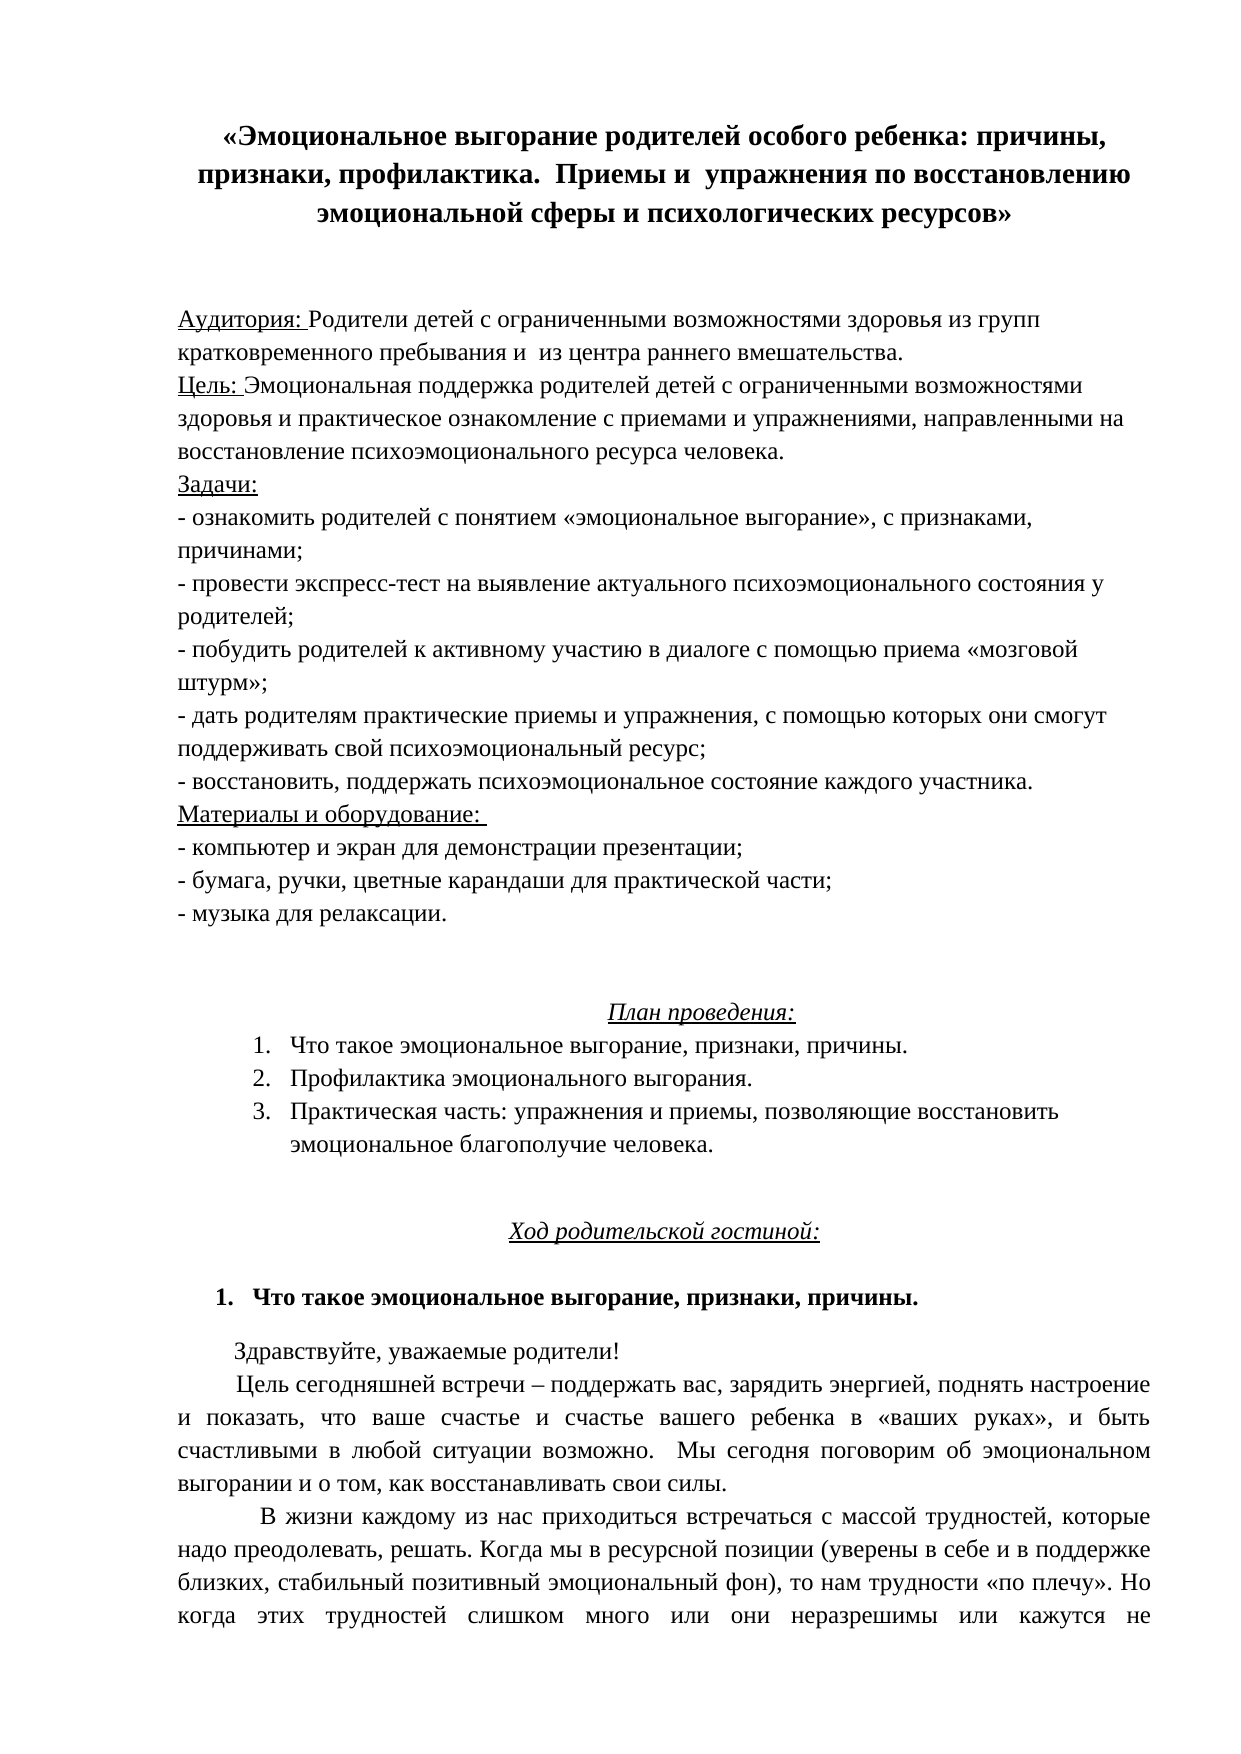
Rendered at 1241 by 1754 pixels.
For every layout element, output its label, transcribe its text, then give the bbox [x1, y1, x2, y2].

text - компьютер и экран для демонстрации презентации; [177, 832, 1152, 861]
text - бумага, ручки, цветные карандаши для практической части; [177, 865, 1152, 894]
text - музыка для релаксации. [177, 898, 1152, 960]
list Что такое эмоциональное выгорание, признаки, причины. [252, 1030, 1152, 1059]
text Задачи: [177, 469, 1152, 498]
text - побудить родителей к активному участию в диалоге с помощью приема «мозговой штурм»; [177, 634, 1152, 696]
text «Эмоциональное выгорание родителей особого ребенка: причины, признаки, профилактика. Приемы и упражнения по восстановлению эмоциональной сферы и психологических ресурсов» [177, 118, 1152, 229]
text - провести экспресс-тест на выявление актуального психоэмоционального состояния у родителей; [177, 568, 1152, 630]
text Здравствуйте, уважаемые родители! [177, 1336, 1152, 1365]
text Цель сегодняшней встречи – поддержать вас, зарядить энергией, поднять настроение и показать, что ваше счастье и счастье вашего ребенка в «ваших руках», и быть счастливыми в любой ситуации возможно. Мы сегодня поговорим об эмоциональном выгорании и о том, как восстанавливать свои силы. [177, 1369, 1152, 1497]
text - ознакомить родителей с понятием «эмоциональное выгорание», с признаками, причинами; [177, 502, 1152, 564]
text Аудитория: Родители детей с ограниченными возможностями здоровья из групп кратковременного пребывания и из центра раннего вмешательства. [177, 304, 1152, 366]
text Цель: Эмоциональная поддержка родителей детей с ограниченными возможностями здоровья и практическое ознакомление с приемами и упражнениями, направленными на восстановление психоэмоционального ресурса человека. [177, 370, 1152, 465]
text - восстановить, поддержать психоэмоциональное состояние каждого участника. [177, 766, 1152, 795]
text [177, 1501, 1152, 1629]
list Что такое эмоциональное выгорание, признаки, причины. [215, 1282, 1152, 1311]
list Профилактика эмоционального выгорания. [252, 1063, 1152, 1092]
text Ход родительской гостиной: [177, 1216, 1152, 1278]
text План проведения: [177, 997, 1152, 1026]
list Практическая часть: упражнения и приемы, позволяющие восстановить эмоциональное благополучие человека. [252, 1096, 1152, 1158]
text Материалы и оборудование: [177, 799, 1152, 828]
text - дать родителям практические приемы и упражнения, с помощью которых они смогут поддерживать свой психоэмоциональный ресурс; [177, 700, 1152, 762]
